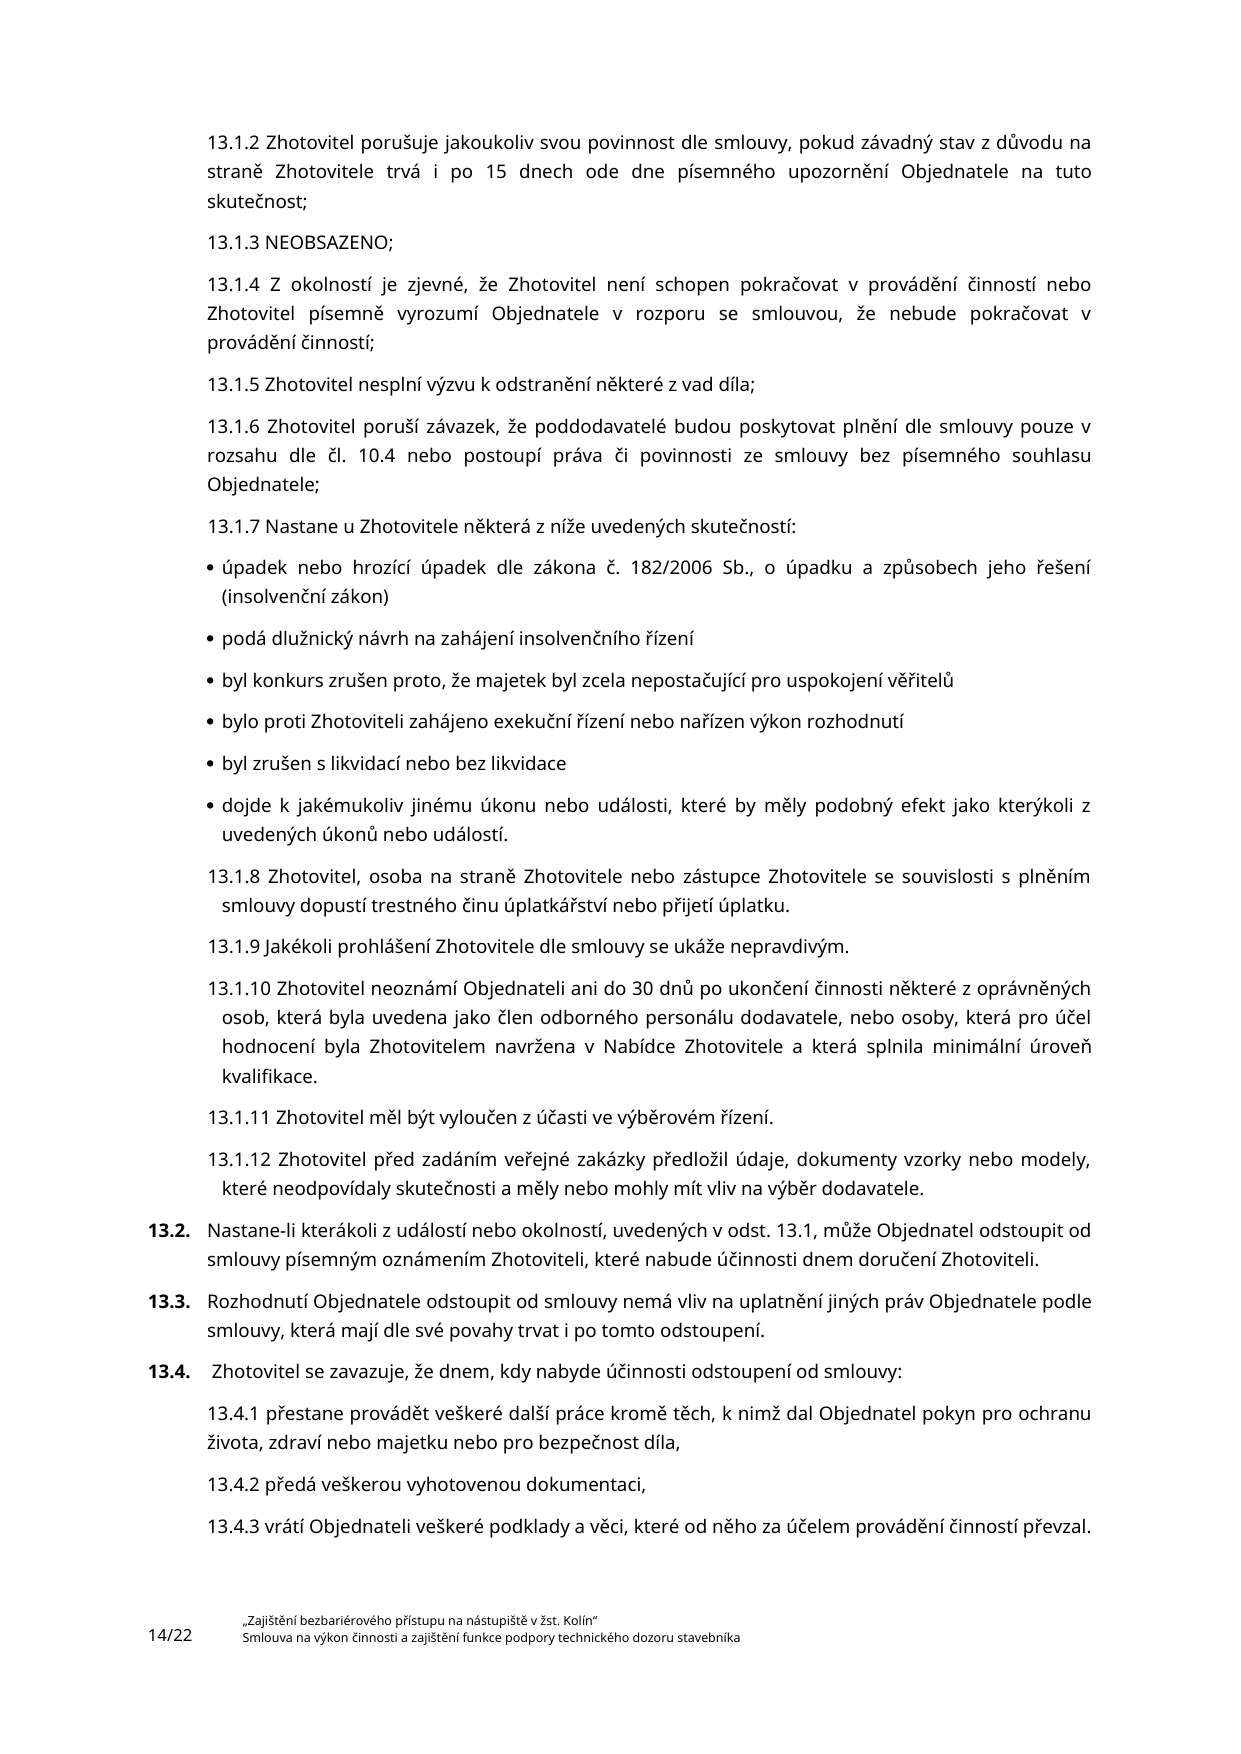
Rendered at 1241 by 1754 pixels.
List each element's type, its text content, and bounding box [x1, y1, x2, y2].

list úpadek nebo hrozící úpadek dle zákona č. 182/2006 Sb., o úpadku a způsobech jeho řešení (insolvenční zákon) [207, 551, 1092, 610]
text 13.1.2 Zhotovitel porušuje jakoukoliv svou povinnost dle smlouvy, pokud závadný stav z důvodu na straně Zhotovitele trvá i po 15 dnech ode dne písemného upozornění Objednatele na tuto skutečnost; [207, 126, 1092, 214]
list dojde k jakémukoliv jinému úkonu nebo události, které by měly podobný efekt jako kterýkoli z uvedených úkonů nebo událostí. [207, 789, 1092, 847]
list podá dlužnický návrh na zahájení insolvenčního řízení [207, 622, 1092, 651]
text 13.4.3 vrátí Objednateli veškeré podklady a věci, které od něho za účelem provádění činností převzal. [207, 1510, 1092, 1539]
text 13.1.6 Zhotovitel poruší závazek, že poddodavatelé budou poskytovat plnění dle smlouvy pouze v rozsahu dle čl. 10.4 nebo postoupí práva či povinnosti ze smlouvy bez písemného souhlasu Objednatele; [207, 410, 1092, 497]
text 13.3. Rozhodnutí Objednatele odstoupit od smlouvy nemá vliv na uplatnění jiných práv Objednatele podle smlouvy, která mají dle své povahy trvat i po tomto odstoupení. [148, 1285, 1092, 1343]
text 13.1.9 Jakékoli prohlášení Zhotovitele dle smlouvy se ukáže nepravdivým. [207, 931, 1092, 960]
text 13.1.8 Zhotovitel, osoba na straně Zhotovitele nebo zástupce Zhotovitele se souvislosti s plněním smlouvy dopustí trestného činu úplatkářství nebo přijetí úplatku. [207, 860, 1092, 918]
list byl zrušen s likvidací nebo bez likvidace [207, 747, 1092, 776]
text 13.2. Nastane-li kterákoli z událostí nebo okolností, uvedených v odst. 13.1, může Objednatel odstoupit od smlouvy písemným oznámením Zhotoviteli, které nabude účinnosti dnem doručení Zhotoviteli. [148, 1214, 1092, 1272]
text 13.1.4 Z okolností je zjevné, že Zhotovitel není schopen pokračovat v provádění činností nebo Zhotovitel písemně vyrozumí Objednatele v rozporu se smlouvou, že nebude pokračovat v provádění činností; [207, 268, 1092, 356]
text 13.1.11 Zhotovitel měl být vyloučen z účasti ve výběrovém řízení. [207, 1101, 1092, 1131]
text 13.1.3 NEOBSAZENO; [207, 226, 1092, 256]
text 13.1.5 Zhotovitel nesplní výzvu k odstranění některé z vad díla; [207, 368, 1092, 397]
list byl konkurs zrušen proto, že majetek byl zcela nepostačující pro uspokojení věřitelů [207, 664, 1092, 693]
text 13.1.12 Zhotovitel před zadáním veřejné zakázky předložil údaje, dokumenty vzorky nebo modely, které neodpovídaly skutečnosti a měly nebo mohly mít vliv na výběr dodavatele. [207, 1143, 1092, 1201]
text 13.4.1 přestane provádět veškeré další práce kromě těch, k nimž dal Objednatel pokyn pro ochranu života, zdraví nebo majetku nebo pro bezpečnost díla, [207, 1397, 1092, 1456]
text 13.4.2 předá veškerou vyhotovenou dokumentaci, [207, 1468, 1092, 1497]
text 13.4. Zhotovitel se zavazuje, že dnem, kdy nabyde účinnosti odstoupení od smlouvy: [148, 1356, 1092, 1385]
text 13.1.10 Zhotovitel neoznámí Objednateli ani do 30 dnů po ukončení činnosti některé z oprávněných osob, která byla uvedena jako člen odborného personálu dodavatele, nebo osoby, která pro účel hodnocení byla Zhotovitelem navržena v Nabídce Zhotovitele a která splnila minimální úroveň kvalifikace. [207, 972, 1092, 1089]
list bylo proti Zhotoviteli zahájeno exekuční řízení nebo nařízen výkon rozhodnutí [207, 706, 1092, 735]
text 13.1.7 Nastane u Zhotovitele některá z níže uvedených skutečností: [207, 510, 1092, 539]
